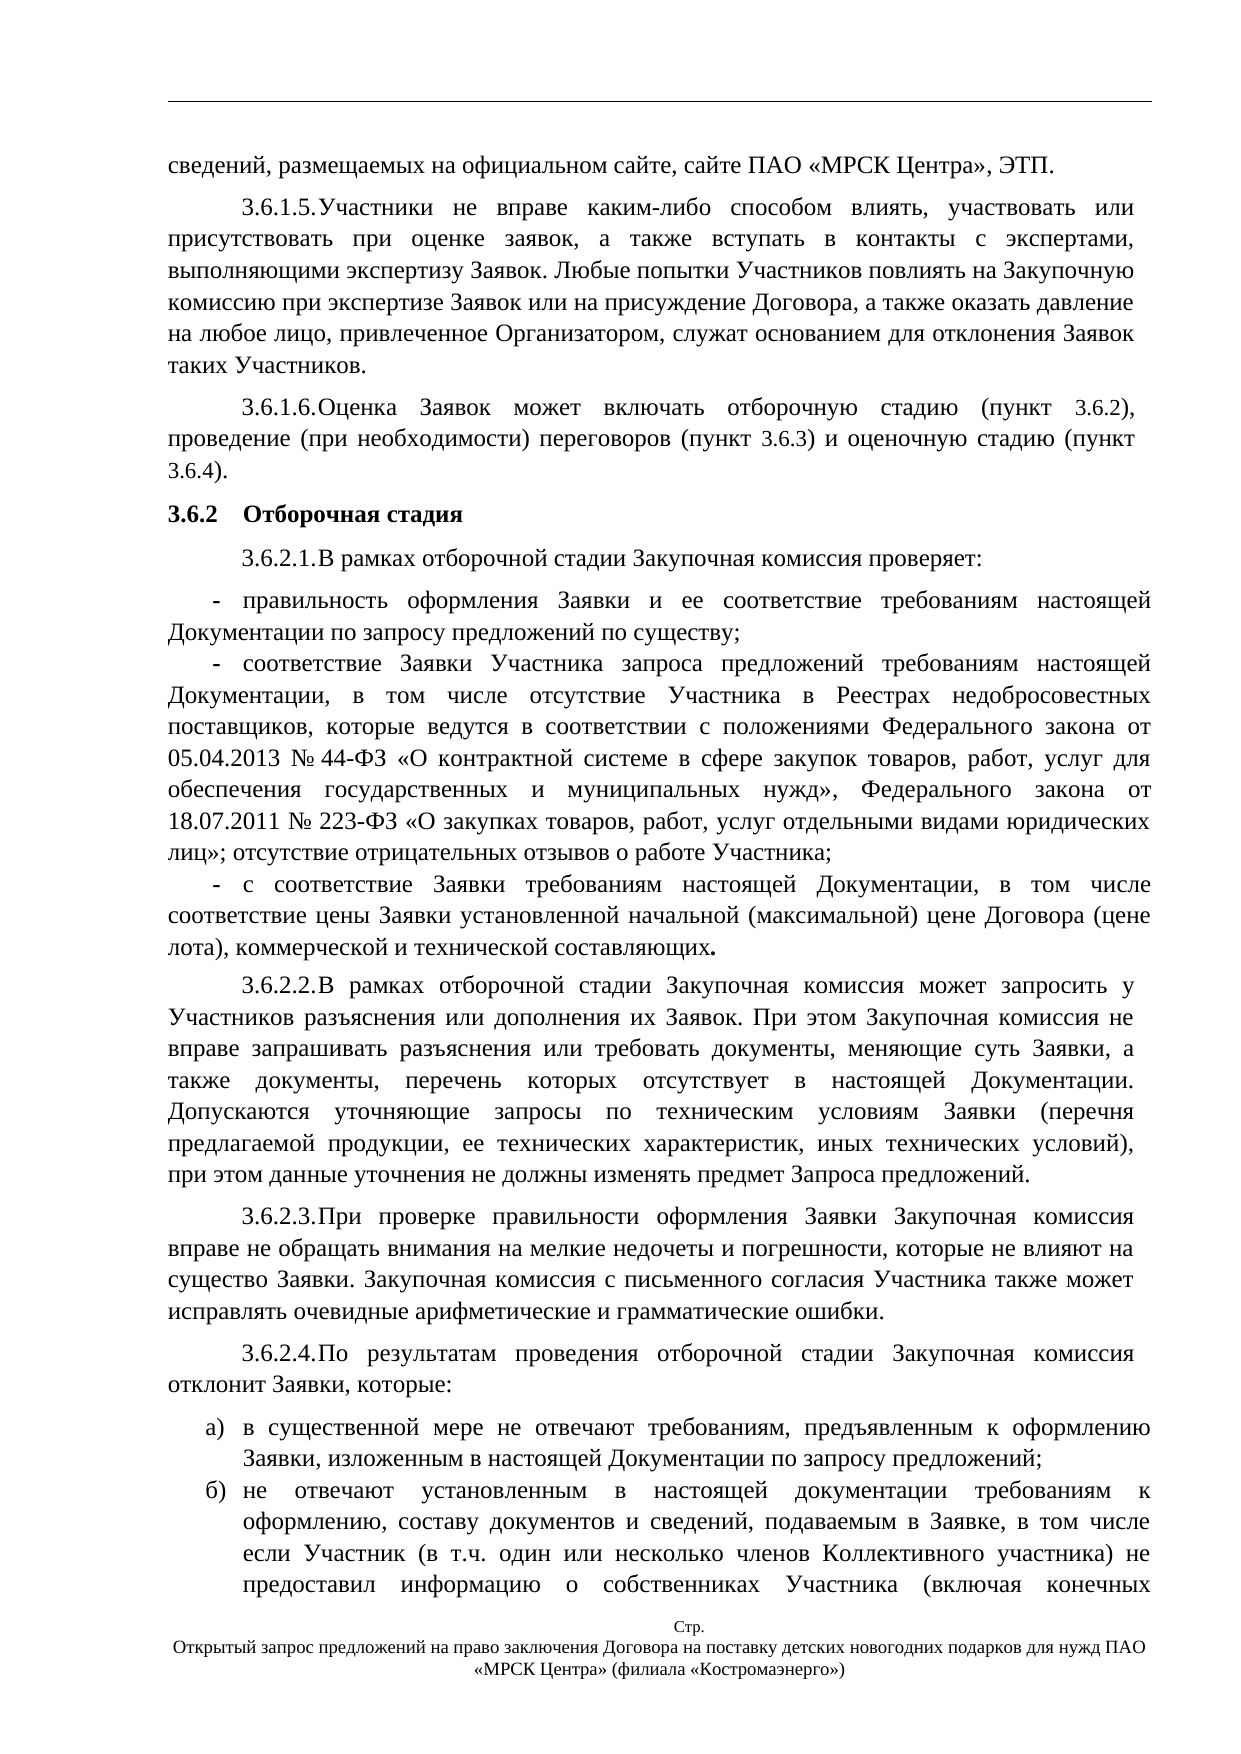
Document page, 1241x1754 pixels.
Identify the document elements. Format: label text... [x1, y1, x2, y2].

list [168, 150, 1135, 179]
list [205, 1475, 1152, 1598]
list Оценка Заявок может включать отборочную стадию (пункт 3.6.2), проведение (при необходимости) переговоров (пункт 3.6.3) и оценочную стадию (пункт 3.6.4). [168, 392, 1135, 484]
list Участники не вправе каким-либо способом влиять, участвовать или присутствовать при оценке заявок, а также вступать в контакты с экспертами, выполняющими экспертизу Заявок. Любые попытки Участников повлиять на Закупочную комиссию при экспертизе Заявок или на присуждение Договора, а также оказать давление на любое лицо, привлеченное Организатором, служат основанием для отклонения Заявок таких Участников. [168, 192, 1135, 378]
list В рамках отборочной стадии Закупочная комиссия может запросить у Участников разъяснения или дополнения их Заявок. При этом Закупочная комиссия не вправе запрашивать разъяснения или требовать документы, меняющие суть Заявки, а также документы, перечень которых отсутствует в настоящей Документации. Допускаются уточняющие запросы по техническим условиям Заявки (перечня предлагаемой продукции, ее технических характеристик, иных технических условий), при этом данные уточнения не должны изменять предмет Запроса предложений. [168, 970, 1135, 1188]
list правильность оформления Заявки и ее соответствие требованиям настоящей Документации по запросу предложений по существу; [168, 585, 1152, 645]
list с соответствие Заявки требованиям настоящей Документации, в том числе соответствие цены Заявки установленной начальной (максимальной) цене Договора (цене лота), коммерческой и технической составляющих. [168, 869, 1152, 961]
list В рамках отборочной стадии Закупочная комиссия проверяет: [168, 543, 1135, 572]
list в существенной мере не отвечают требованиям, предъявленным к оформлению Заявки, изложенным в настоящей Документации по запросу предложений; [205, 1412, 1152, 1472]
list соответствие Заявки Участника запроса предложений требованиям настоящей Документации, в том числе отсутствие Участника в Реестрах недобросовестных поставщиков, которые ведутся в соответствии с положениями Федерального закона от 05.04.2013 № 44-ФЗ «О контрактной системе в сфере закупок товаров, работ, услуг для обеспечения государственных и муниципальных нужд», Федерального закона от 18.07.2011 № 223-ФЗ «О закупках товаров, работ, услуг отдельными видами юридических лиц»; отсутствие отрицательных отзывов о работе Участника; [168, 648, 1152, 866]
subtitle Отборочная стадия [168, 499, 1152, 528]
list При проверке правильности оформления Заявки Закупочная комиссия вправе не обращать внимания на мелкие недочеты и погрешности, которые не влияют на существо Заявки. Закупочная комиссия с письменного согласия Участника также может исправлять очевидные арифметические и грамматические ошибки. [168, 1201, 1135, 1325]
list По результатам проведения отборочной стадии Закупочная комиссия отклонит Заявки, которые: [168, 1338, 1135, 1398]
